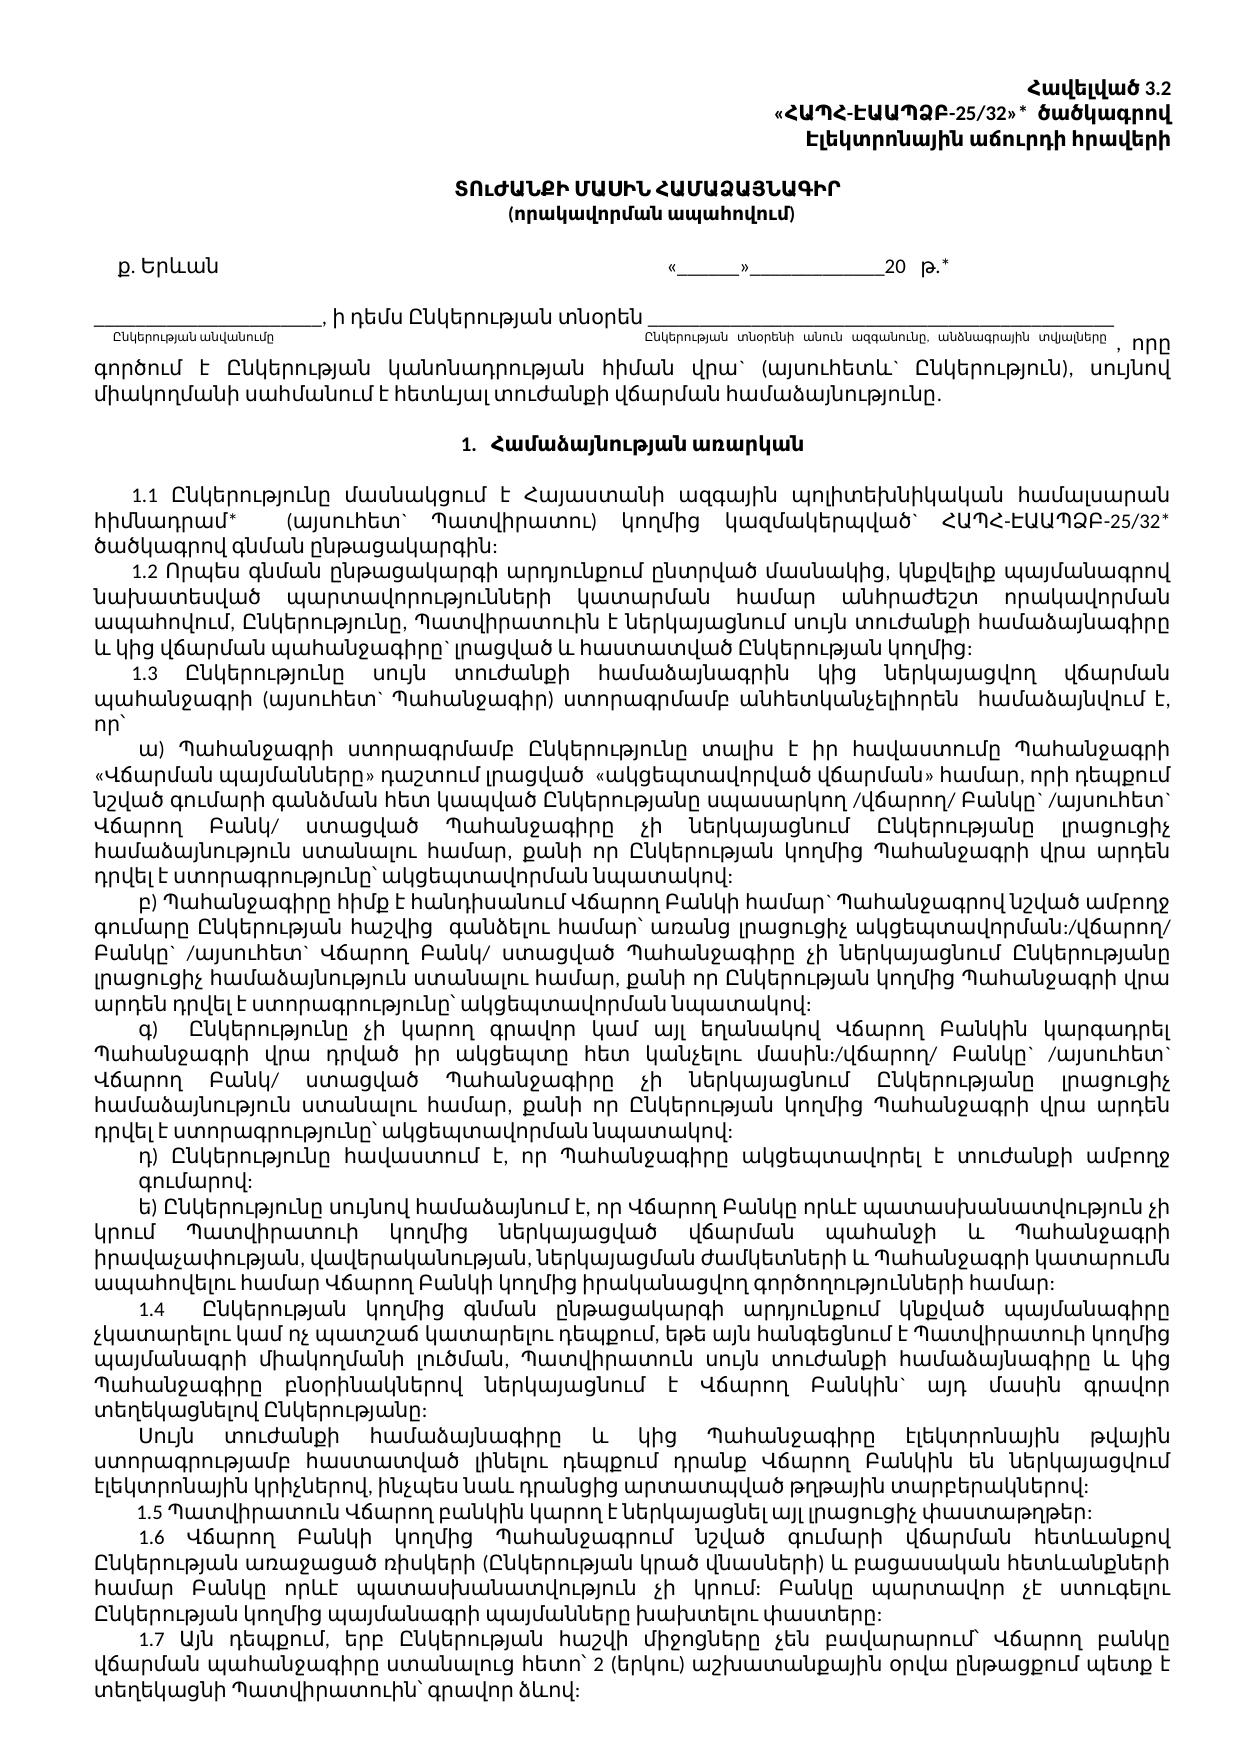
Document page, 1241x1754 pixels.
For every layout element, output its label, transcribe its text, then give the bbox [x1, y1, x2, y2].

text 1.2 Որպես գնման ընթացակարգի արդյունքում ընտրված մասնակից, կնքվելիք պայմանագրով նախատեսված պարտավորությունների կատարման համար անհրաժեշտ որակավորման ապահովում, Ընկերությունը, Պատվիրատուին է ներկայացնում սույն տուժանքի համաձայնագիրը և կից վճարման պահանջագիրը` լրացված և հաստատված Ընկերության կողմից: [94, 559, 1171, 660]
text ա) Պահանջագրի ստորագրմամբ Ընկերությունը տալիս է իր հավաստումը Պահանջագրի «Վճարման պայմանները» դաշտում լրացված «ակցեպտավորված վճարման» համար, որի դեպքում նշված գումարի գանձման հետ կապված Ընկերությանը սպասարկող /վճարող/ Բանկը` /այսուհետ` Վճարող Բանկ/ ստացված Պահանջագիրը չի ներկայացնում Ընկերությանը լրացուցիչ համաձայնություն ստանալու համար, քանի որ Ընկերության կողմից Պահանջագրի վրա արդեն դրվել է ստորագրությունը՝ ակցեպտավորման նպատակով: [94, 737, 1171, 889]
text Էլեկտրոնային աճուրդի հրավերի [94, 126, 1171, 151]
text 1. Համաձայնության առարկան [94, 432, 1171, 457]
text 1.4 Ընկերության կողմից գնման ընթացակարգի արդյունքում կնքված պայմանագիրը չկատարելու կամ ոչ պատշաճ կատարելու դեպքում, եթե այն հանգեցնում է Պատվիրատուի կողմից պայմանագրի միակողմանի լուծման, Պատվիրատուն սույն տուժանքի համաձայնագիրը և կից Պահանջագիրը բնօրինակներով ներկայացնում է Վճարող Բանկին` այդ մասին գրավոր տեղեկացնելով Ընկերությանը: [94, 1296, 1171, 1423]
text ե) Ընկերությունը սույնով համաձայնում է, որ Վճարող Բանկը որևէ պատասխանատվություն չի կրում Պատվիրատուի կողմից ներկայացված վճարման պահանջի և Պահանջագրի իրավաչափության, վավերականության, ներկայացման ժամկետների և Պահանջագրի կատարումն ապահովելու համար Վճարող Բանկի կողմից իրականացվող գործողությունների համար: [94, 1194, 1171, 1296]
text ______________________, ի դեմս Ընկերության տնօրեն _____________________________________________ [94, 304, 1171, 330]
text 1.7 Այն դեպքում, երբ Ընկերության հաշվի միջոցները չեն բավարարում՝ Վճարող բանկը վճարման պահանջագիրը ստանալուց հետո՝ 2 (երկու) աշխատանքային օրվա ընթացքում պետք է տեղեկացնի Պատվիրատուին՝ գրավոր ձևով: [94, 1626, 1171, 1702]
text Հավելված 3.2 [94, 75, 1171, 100]
text 1.5 Պատվիրատուն Վճարող բանկին կարող է ներկայացնել այլ լրացուցիչ փաստաթղթեր: [94, 1499, 1171, 1524]
text (որակավորման ապահովում) [94, 202, 1171, 225]
text 1.3 Ընկերությունը սույն տուժանքի համաձայնագրին կից ներկայացվող վճարման պահանջագրի (այսուհետ` Պահանջագիր) ստորագրմամբ անհետկանչելիորեն համաձայնվում է, որ՝ [94, 660, 1171, 737]
text 1.1 Ընկերությունը մասնակցում է Հայաստանի ազգային պոլիտեխնիկական համալսարան հիմնադրամ* (այսուհետ` Պատվիրատու) կողմից կազմակերպված` ՀԱՊՀ-ԷԱԱՊՁԲ-25/32* ծածկագրով գնման ընթացակարգին: [94, 482, 1171, 559]
text ՏՈւԺԱՆՔԻ ՄԱՍԻՆ ՀԱՄԱՁԱՅՆԱԳԻՐ [94, 177, 1171, 202]
text բ) Պահանջագիրը հիմք է հանդիսանում Վճարող Բանկի համար` Պահանջագրով նշված ամբողջ գումարը Ընկերության հաշվից գանձելու համար՝ առանց լրացուցիչ ակցեպտավորման:/վճարող/ Բանկը` /այսուհետ` Վճարող Բանկ/ ստացված Պահանջագիրը չի ներկայացնում Ընկերությանը լրացուցիչ համաձայնություն ստանալու համար, քանի որ Ընկերության կողմից Պահանջագրի վրա արդեն դրվել է ստորագրությունը՝ ակցեպտավորման նպատակով: [94, 889, 1171, 1016]
text ք. Երևան «______»_____________20 թ.* [94, 254, 1171, 279]
text 1.6 Վճարող Բանկի կողմից Պահանջագրում նշված գումարի վճարման հետևանքով Ընկերության առաջացած ռիսկերի (Ընկերության կրած վնասների) և բացասական հետևանքների համար Բանկը որևէ պատասխանատվություն չի կրում: Բանկը պարտավոր չէ ստուգելու Ընկերության կողմից պայմանագրի պայմանները խախտելու փաստերը: [94, 1524, 1171, 1626]
text Սույն տուժանքի համաձայնագիրը և կից Պահանջագիրը էլեկտրոնային թվային ստորագրությամբ հաստատված լինելու դեպքում դրանք Վճարող Բանկին են ներկայացվում էլեկտրոնային կրիչներով, ինչպես նաև դրանցից արտատպված թղթային տարբերակներով: [94, 1423, 1171, 1499]
text Ընկերության անվանումը Ընկերության տնօրենի անուն ազգանունը, անձնագրային տվյալները , որը գործում է Ընկերության կանոնադրության հիման վրա` (այսուհետև` Ընկերություն), սույնով միակողմանի սահմանում է հետևյալ տուժանքի վճարման համաձայնությունը. [94, 330, 1171, 406]
text «ՀԱՊՀ-ԷԱԱՊՁԲ-25/32»* ծածկագրով [94, 100, 1171, 126]
text գ) Ընկերությունը չի կարող գրավոր կամ այլ եղանակով Վճարող Բանկին կարգադրել Պահանջագրի վրա դրված իր ակցեպտը հետ կանչելու մասին:/վճարող/ Բանկը` /այսուհետ` Վճարող Բանկ/ ստացված Պահանջագիրը չի ներկայացնում Ընկերությանը լրացուցիչ համաձայնություն ստանալու համար, քանի որ Ընկերության կողմից Պահանջագրի վրա արդեն դրվել է ստորագրությունը՝ ակցեպտավորման նպատակով: [94, 1016, 1171, 1143]
text դ) Ընկերությունը հավաստում է, որ Պահանջագիրը ակցեպտավորել է տուժանքի ամբողջ գումարով: [138, 1143, 1171, 1194]
